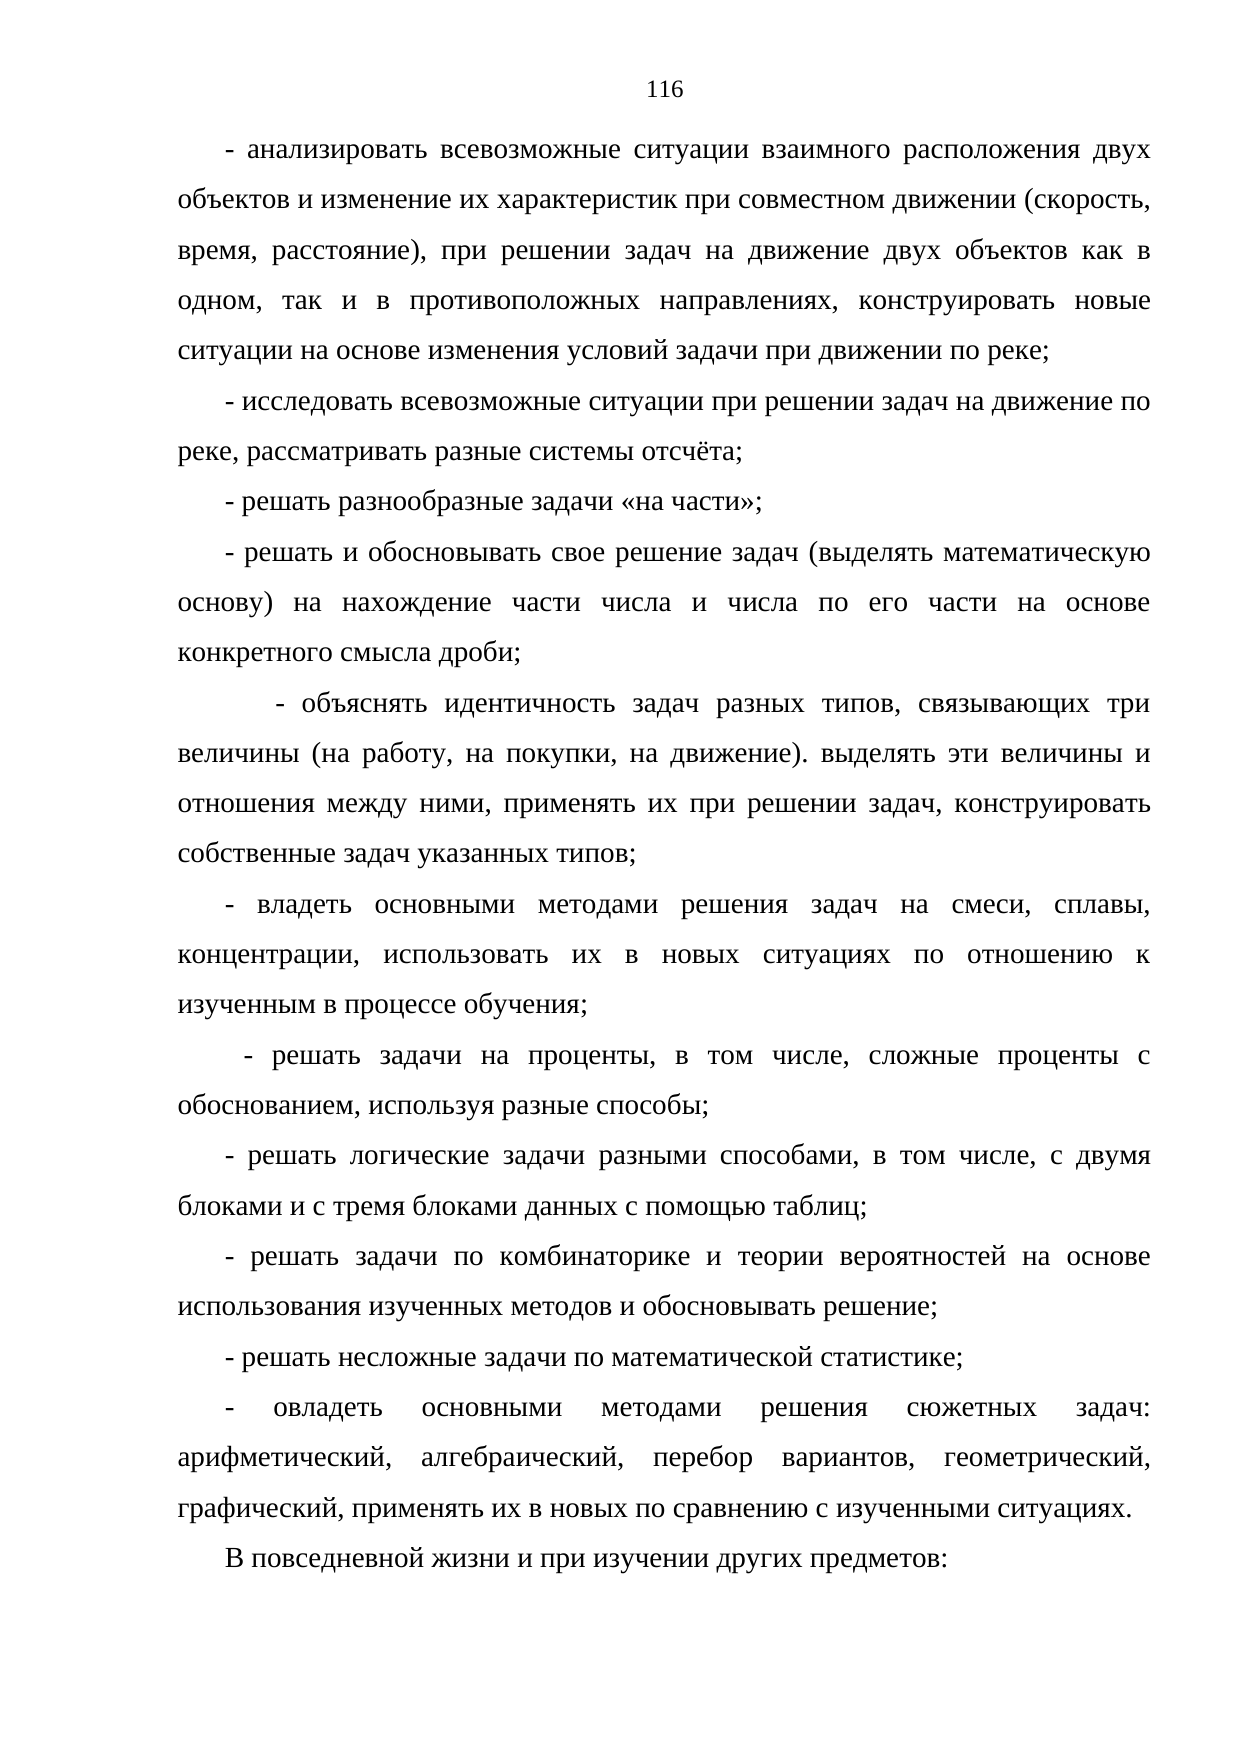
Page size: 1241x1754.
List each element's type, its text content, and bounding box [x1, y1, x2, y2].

text - решать задачи на проценты, в том числе, сложные проценты с обоснованием, используя разные способы; [177, 1037, 1152, 1121]
text - владеть основными методами решения задач на смеси, сплавы, концентрации, использовать их в новых ситуациях по отношению к изученным в процессе обучения; [177, 886, 1152, 1020]
text - решать логические задачи разными способами, в том числе, с двумя блоками и с тремя блоками данных с помощью таблиц; [177, 1137, 1152, 1221]
text - объяснять идентичность задач разных типов, связывающих три величины (на работу, на покупки, на движение). выделять эти величины и отношения между ними, применять их при решении задач, конструировать собственные задач указанных типов; [177, 685, 1152, 869]
text - анализировать всевозможные ситуации взаимного расположения двух объектов и изменение их характеристик при совместном движении (скорость, время, расстояние), при решении задач на движение двух объектов как в одном, так и в противоположных направлениях, конструировать новые ситуации на основе изменения условий задачи при движении по реке; [177, 131, 1152, 366]
text - решать задачи по комбинаторике и теории вероятностей на основе использования изученных методов и обосновывать решение; [177, 1238, 1152, 1322]
text - овладеть основными методами решения сюжетных задач: арифметический, алгебраический, перебор вариантов, геометрический, графический, применять их в новых по сравнению с изученными ситуациях. [177, 1389, 1152, 1523]
text - решать разнообразные задачи «на части»; [177, 483, 1152, 517]
text - решать и обосновывать свое решение задач (выделять математическую основу) на нахождение части числа и числа по его части на основе конкретного смысла дроби; [177, 534, 1152, 668]
text - решать несложные задачи по математической статистике; [177, 1339, 1152, 1372]
text - исследовать всевозможные ситуации при решении задач на движение по реке, рассматривать разные системы отсчёта; [177, 383, 1152, 467]
text В повседневной жизни и при изучении других предметов: [177, 1540, 1152, 1573]
